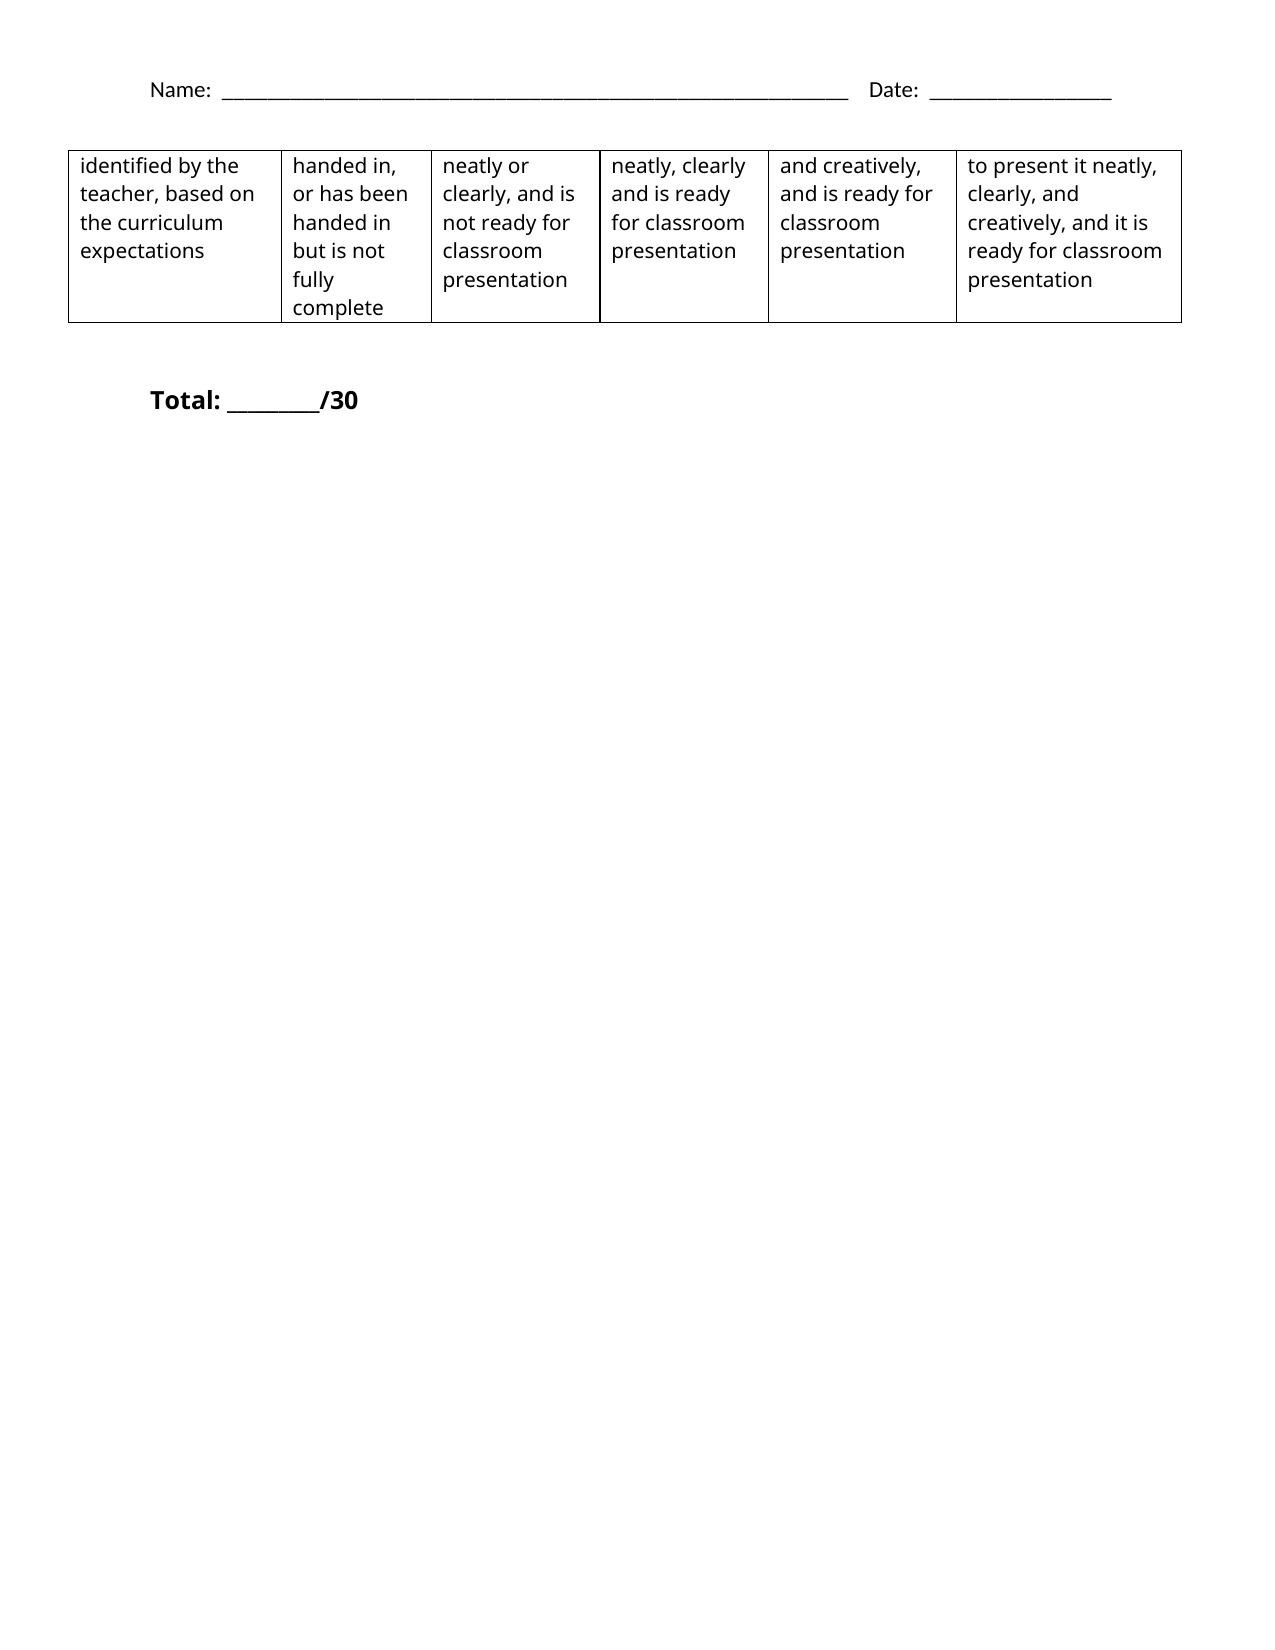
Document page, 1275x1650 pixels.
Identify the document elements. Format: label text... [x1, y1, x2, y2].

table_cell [69, 151, 281, 322]
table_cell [957, 151, 1181, 322]
text Total: _________/30 [150, 383, 1125, 417]
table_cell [601, 151, 768, 322]
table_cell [432, 151, 599, 322]
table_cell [282, 151, 431, 322]
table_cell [769, 151, 956, 322]
